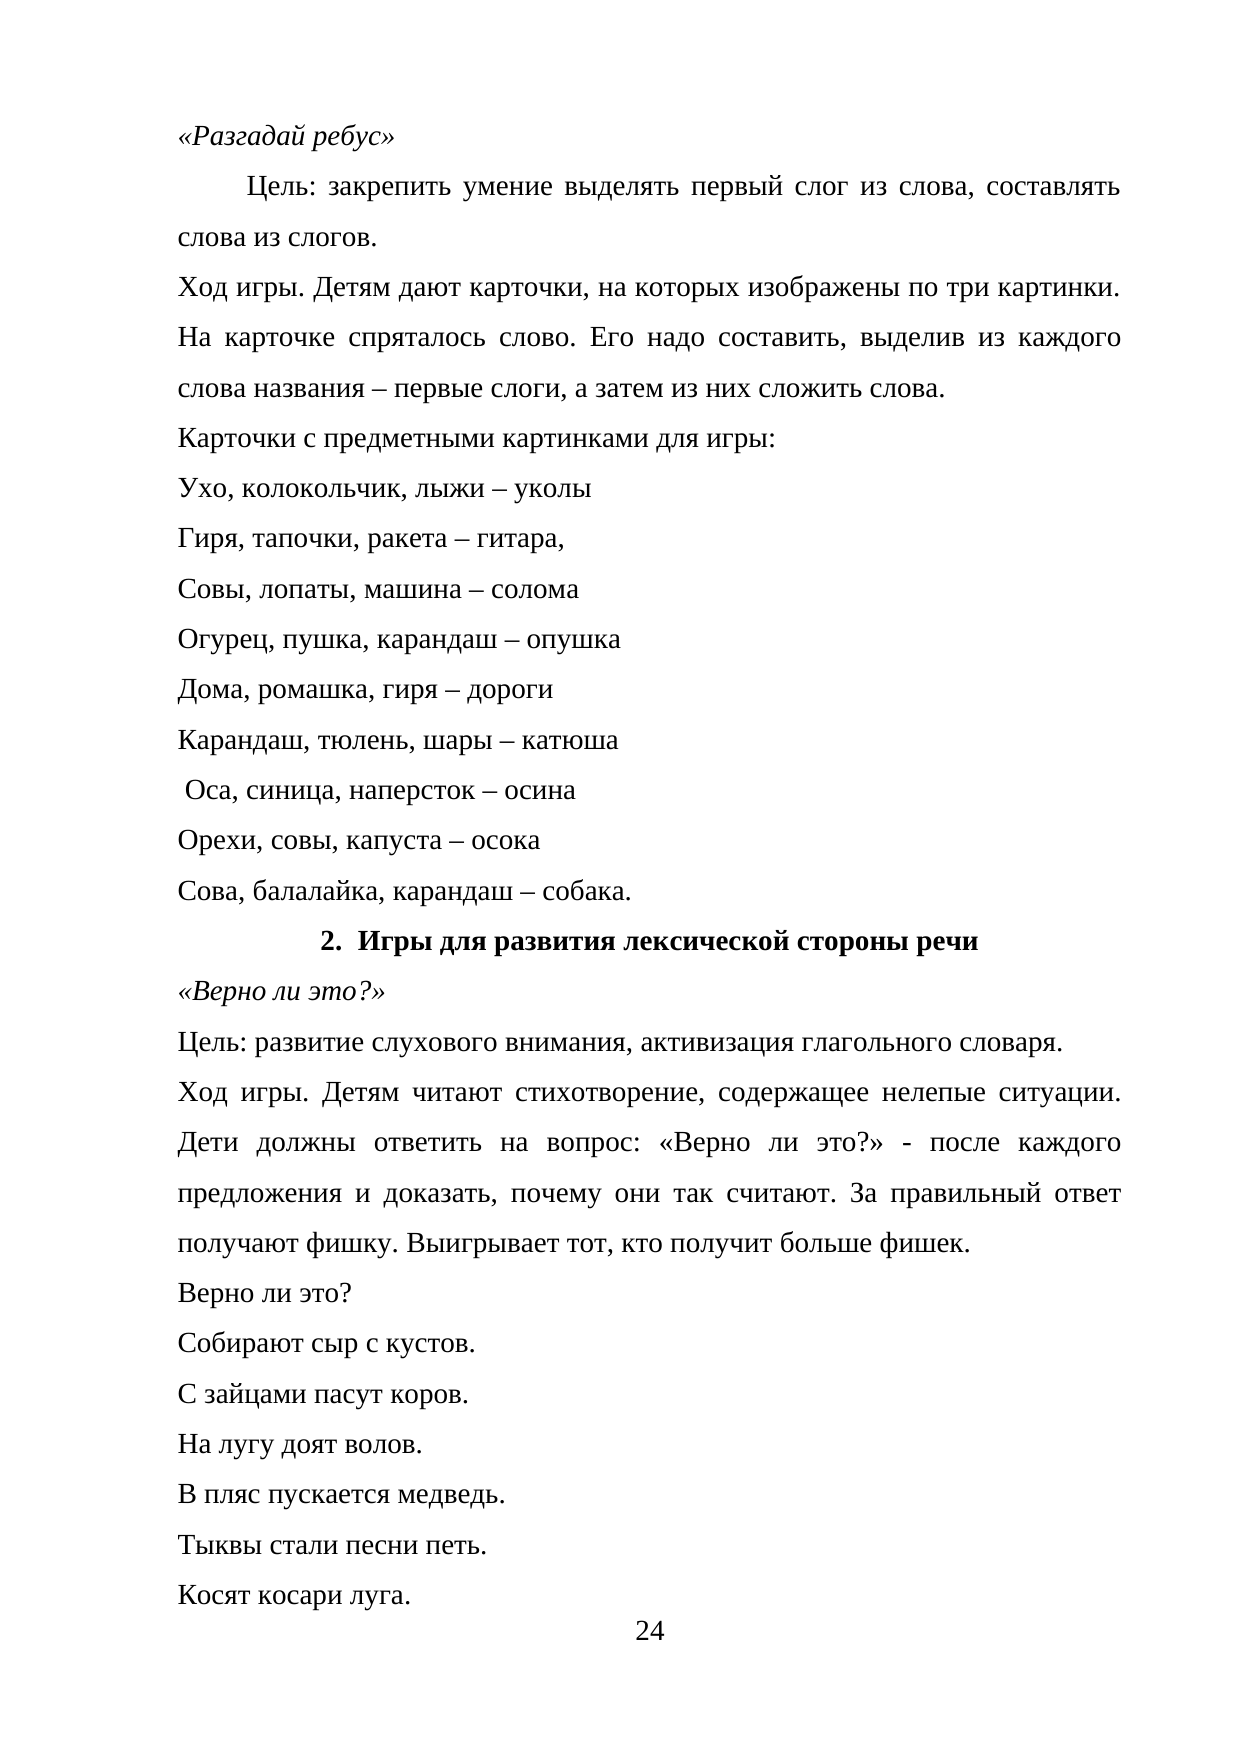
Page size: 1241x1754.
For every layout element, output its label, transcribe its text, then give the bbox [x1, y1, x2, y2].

text С зайцами пасут коров. [177, 1376, 1122, 1409]
text Дома, ромашка, гиря – дороги [177, 672, 1122, 705]
text Ход игры. Детям читают стихотворение, содержащее нелепые ситуации. Дети должны ответить на вопрос: «Верно ли это?» - после каждого предложения и доказать, почему они так считают. За правильный ответ получают фишку. Выигрывает тот, кто получит больше фишек. [177, 1074, 1122, 1258]
text Ход игры. Детям дают карточки, на которых изображены по три картинки. На карточке спряталось слово. Его надо составить, выделив из каждого слова названия – первые слоги, а затем из них сложить слова. [177, 269, 1122, 403]
text Косят косари луга. [177, 1577, 1122, 1611]
text На лугу доят волов. [177, 1426, 1122, 1460]
list Игры для развития лексической стороны речи [177, 923, 1122, 957]
text Совы, лопаты, машина – солома [177, 571, 1122, 604]
text Орехи, совы, капуста – осока [177, 822, 1122, 856]
text Сова, балалайка, карандаш – собака. [177, 873, 1122, 906]
text В пляс пускается медведь. [177, 1477, 1122, 1510]
text «Разгадай ребус» [177, 118, 1122, 152]
text Карандаш, тюлень, шары – катюша [177, 722, 1122, 755]
text Верно ли это? [177, 1275, 1122, 1309]
text Гиря, тапочки, ракета – гитара, [177, 521, 1122, 554]
text Собирают сыр с кустов. [177, 1326, 1122, 1359]
text Цель: закрепить умение выделять первый слог из слова, составлять слова из слогов. [177, 168, 1122, 252]
text Оса, синица, наперсток – осина [177, 772, 1122, 806]
text Карточки с предметными картинками для игры: [177, 420, 1122, 453]
text Ухо, колокольчик, лыжи – уколы [177, 470, 1122, 504]
text Тыквы стали песни петь. [177, 1527, 1122, 1560]
text «Верно ли это?» [177, 973, 1122, 1007]
text Цель: развитие слухового внимания, активизация глагольного словаря. [177, 1024, 1122, 1057]
text Огурец, пушка, карандаш – опушка [177, 621, 1122, 655]
